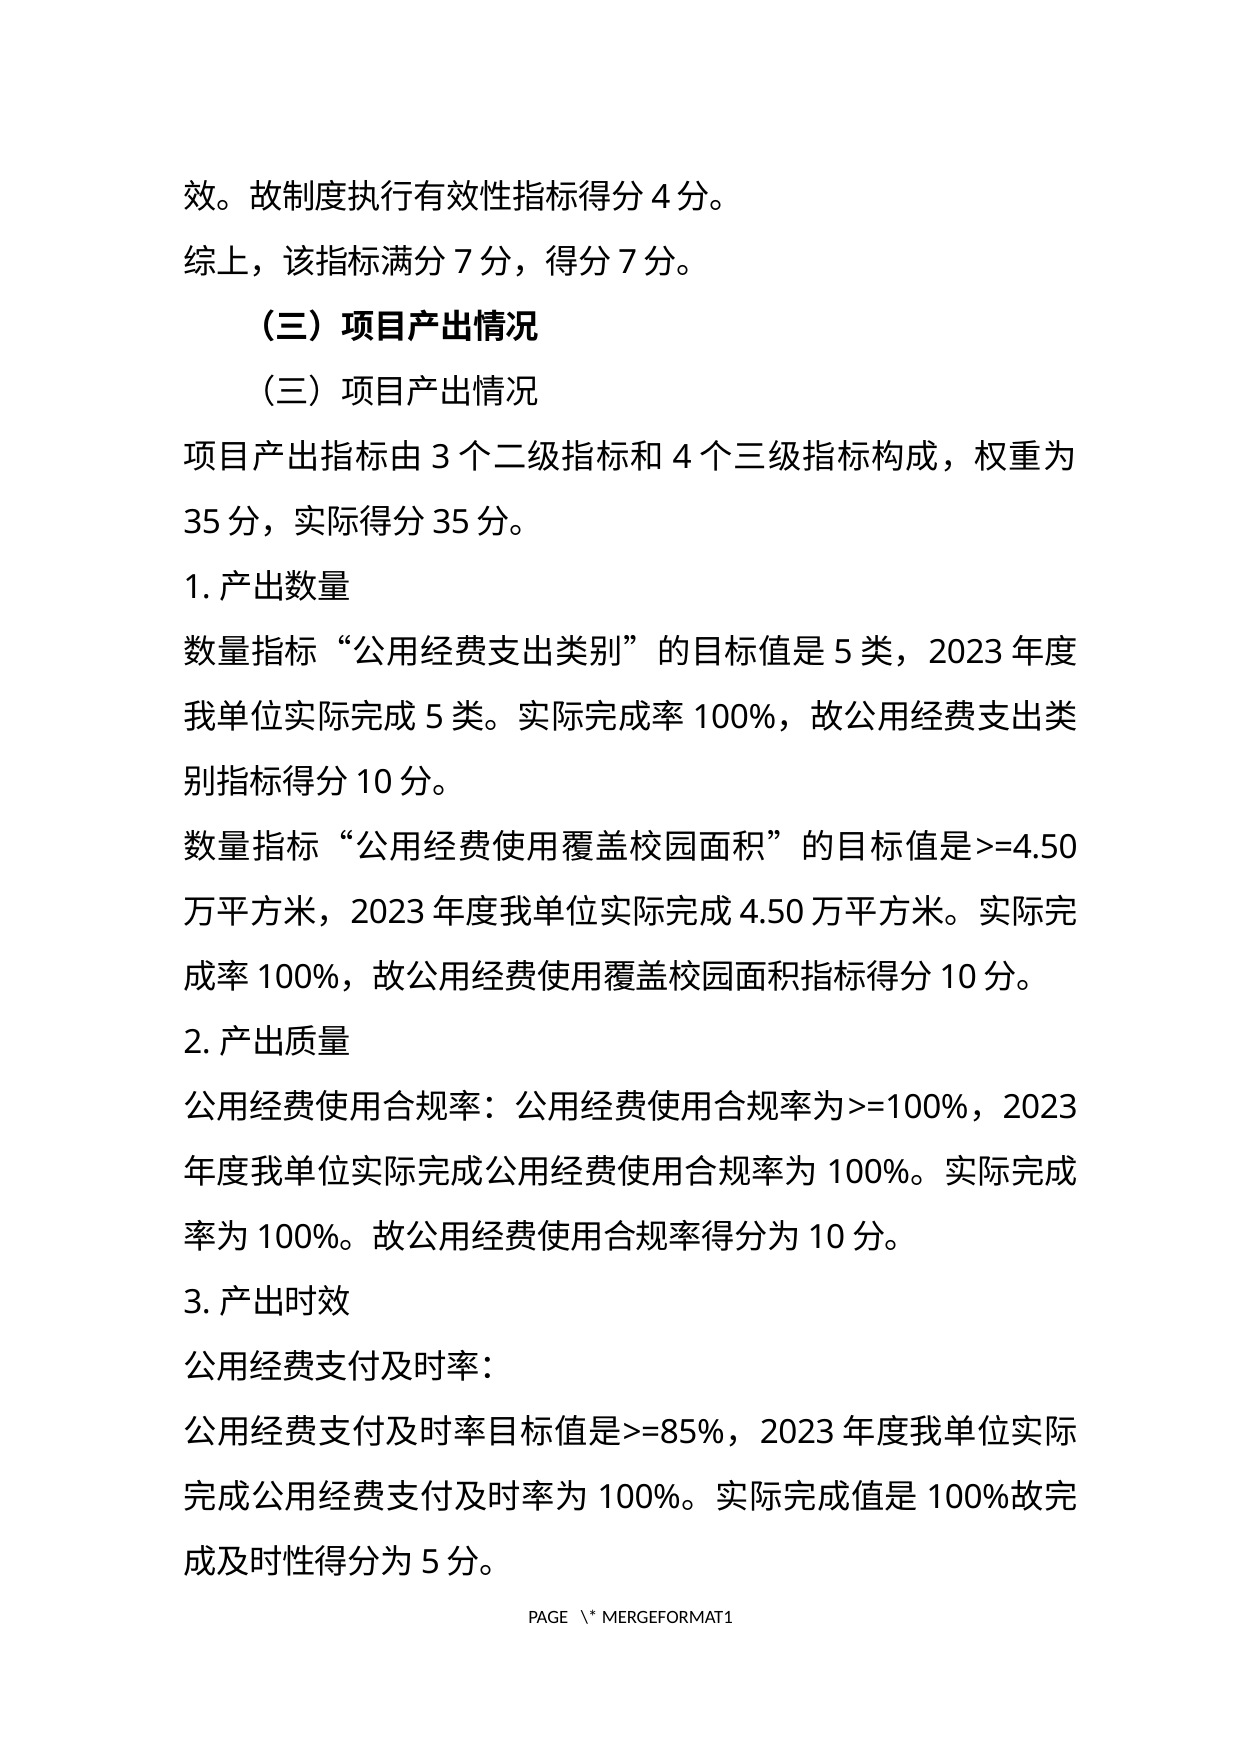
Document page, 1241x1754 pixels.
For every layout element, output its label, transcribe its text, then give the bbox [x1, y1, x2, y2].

text （三）项目产出情况 [183, 292, 1078, 357]
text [183, 162, 1078, 292]
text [183, 357, 1078, 1592]
